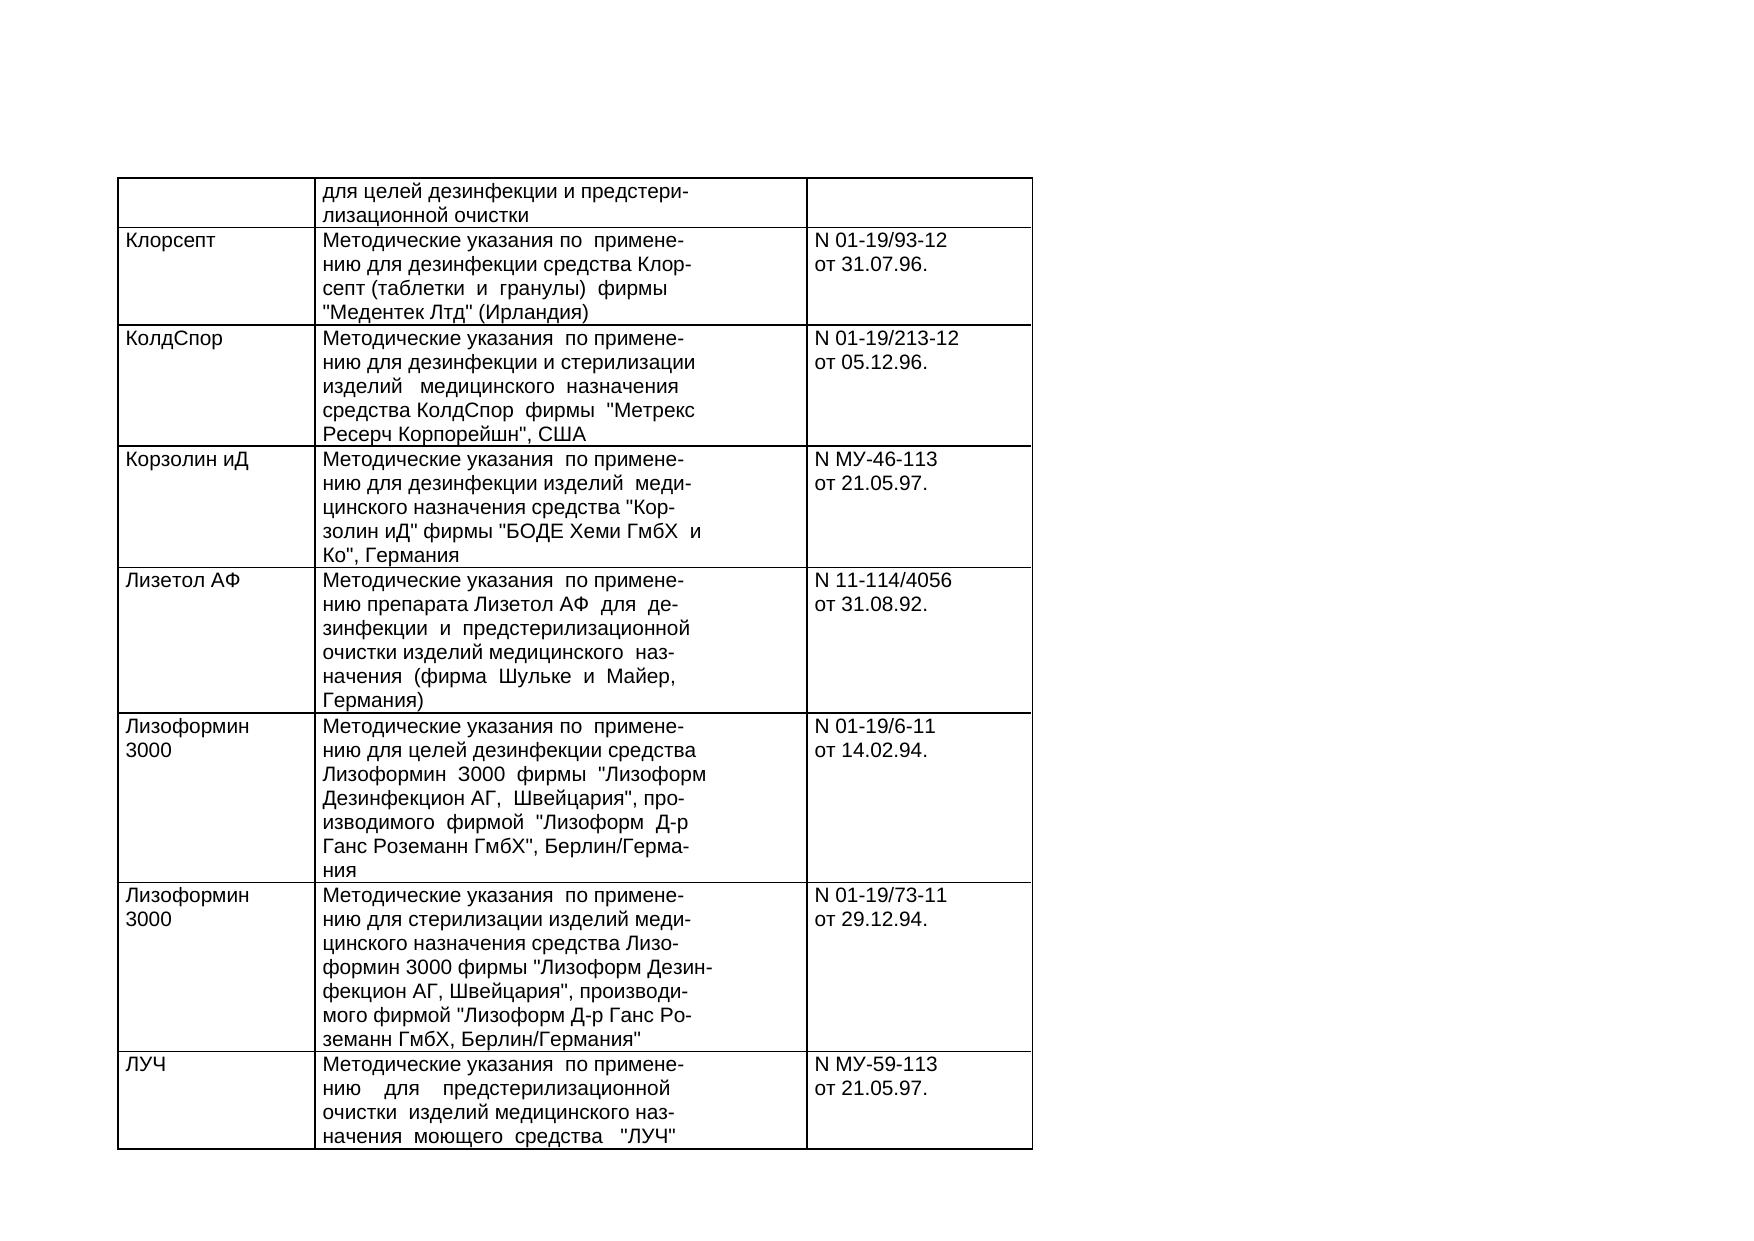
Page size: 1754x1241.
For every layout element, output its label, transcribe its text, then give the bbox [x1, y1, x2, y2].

table_cell КолдСпор [119, 326, 314, 445]
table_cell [808, 1051, 1032, 1148]
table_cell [808, 179, 1032, 227]
table_cell Лизоформин 3000 [119, 714, 314, 881]
table_cell N 01-19/73-11 от 29.12.94. [808, 881, 1032, 1051]
table_cell Методические указания по примене- нию препарата Лизетол АФ для де- зинфекции и предстерилизационной очистки изделий медицинского наз- начения (фирма Шульке и Майер, Германия) [316, 568, 806, 712]
table_cell N 01-19/93-12 от 31.07.96. [808, 227, 1032, 324]
table_cell Методические указания по примене- нию для дезинфекции средства Клор- септ (таблетки и гранулы) фирмы "Медентек Лтд" (Ирландия) [316, 228, 806, 324]
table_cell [316, 179, 806, 227]
table_cell Клорсепт [119, 228, 314, 324]
table_cell ЛУЧ [119, 1052, 314, 1148]
table_cell Лизоформин 3000 [119, 883, 314, 1051]
table_cell N 11-114/4056 от 31.08.92. [808, 567, 1032, 712]
table_cell N 01-19/6-11 от 14.02.94. [808, 712, 1032, 881]
table_cell Методические указания по примене- нию для дезинфекции и стерилизации изделий медицинского назначения средства КолдСпор фирмы "Метрекс Ресерч Корпорейшн", США [316, 326, 806, 445]
table_cell Методические указания по примене- нию для стерилизации изделий меди- цинского назначения средства Лизо- формин 3000 фирмы "Лизоформ Дезин- фекцион АГ, Швейцария", производи- мого фирмой "Лизоформ Д-р Ганс Ро- земанн ГмбХ, Берлин/Германия" [316, 883, 806, 1051]
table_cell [316, 1052, 806, 1148]
table_cell Методические указания по примене- нию для дезинфекции изделий меди- цинского назначения средства "Кор- золин иД" фирмы "БОДЕ Хеми ГмбХ и Ко", Германия [316, 447, 806, 567]
table_cell Корзолин иД [119, 447, 314, 567]
table_cell Лизетол АФ [119, 568, 314, 712]
table_cell N МУ-46-113 от 21.05.97. [808, 445, 1032, 567]
table_cell Методические указания по примене- нию для целей дезинфекции средства Лизоформин З000 фирмы "Лизоформ Дезинфекцион АГ, Швейцария", про- изводимого фирмой "Лизоформ Д-р Ганс Роземанн ГмбХ", Берлин/Герма- ния [316, 714, 806, 881]
table_cell N 01-19/213-12 от 05.12.96. [808, 324, 1032, 445]
